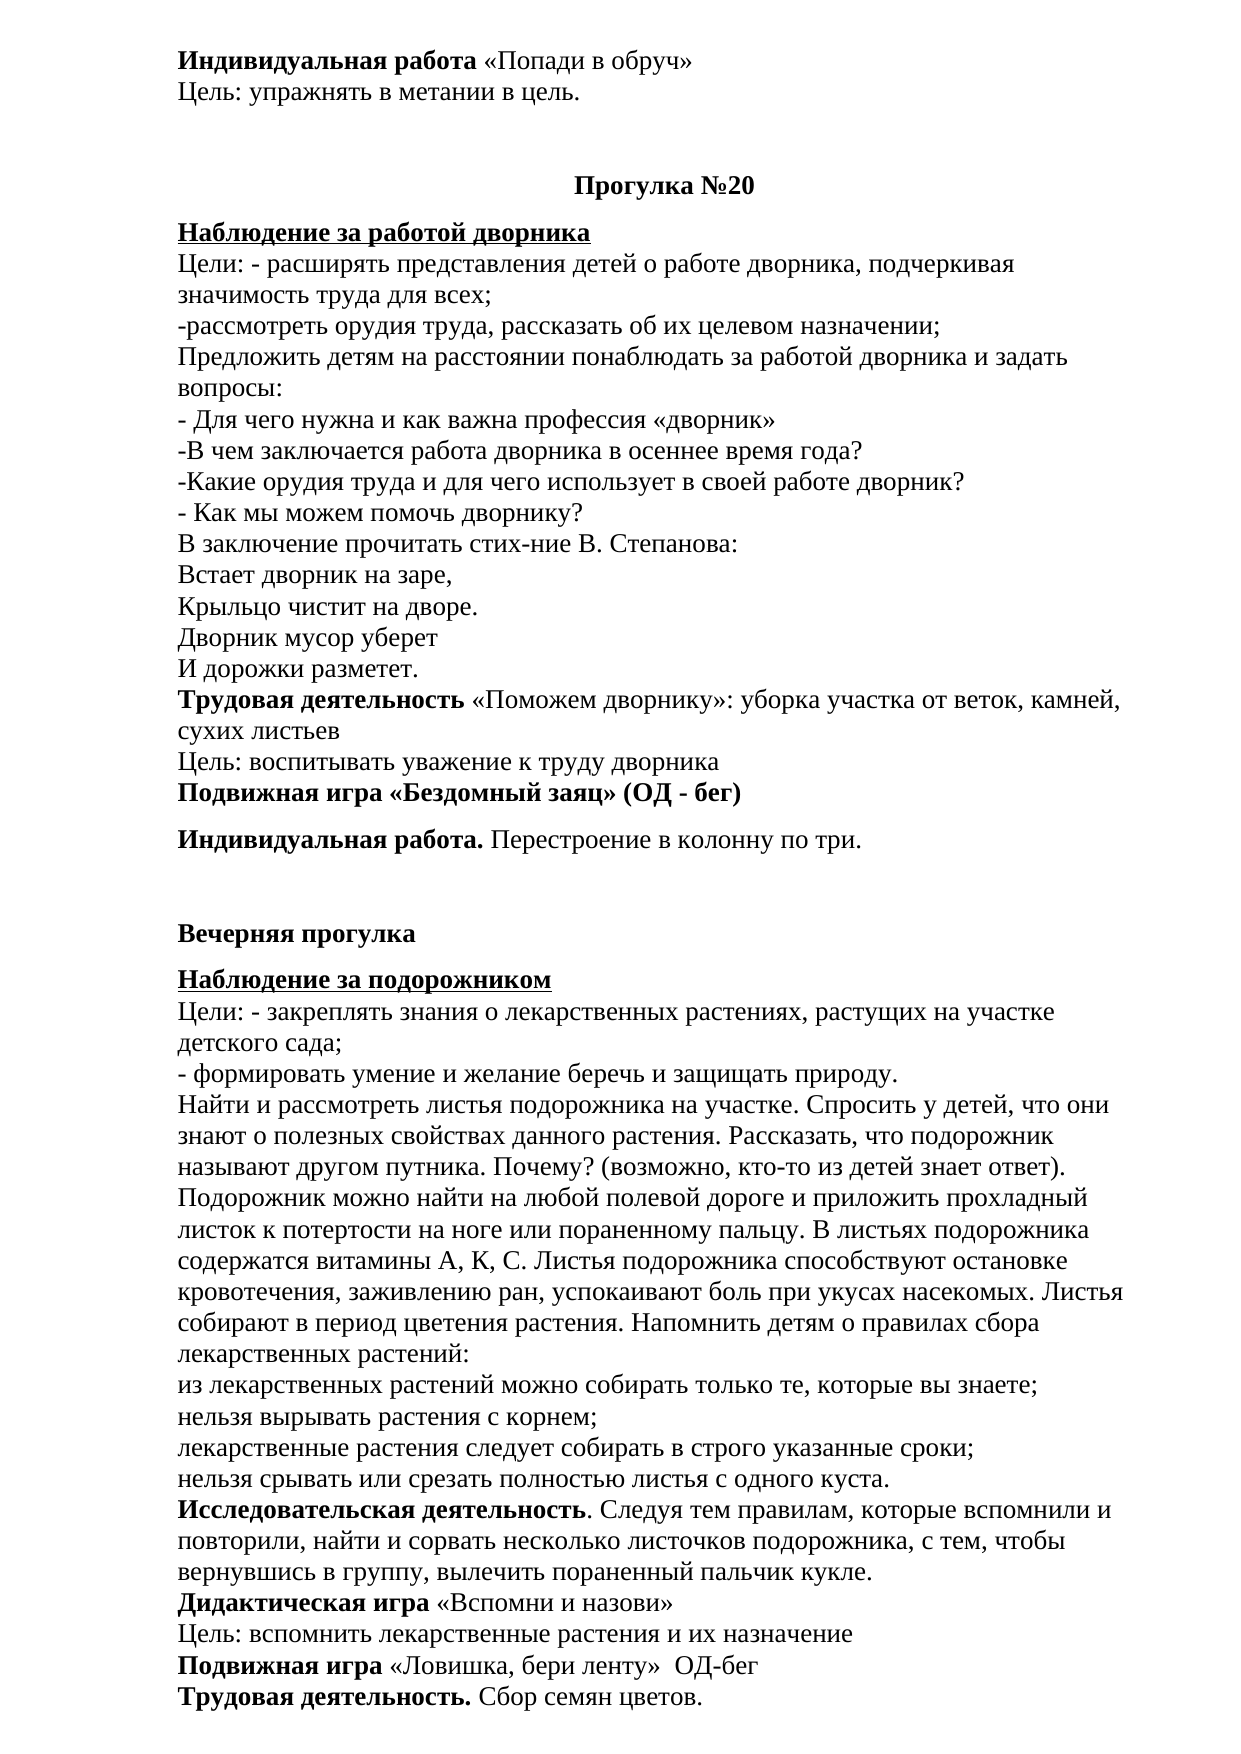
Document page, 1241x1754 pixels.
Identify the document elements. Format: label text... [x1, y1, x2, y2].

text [177, 44, 1152, 107]
text Прогулка №20 [177, 169, 1152, 200]
text Наблюдение за работой дворника Цели: - расширять представления детей о работе дворника, подчеркивая значимость труда для всех; -рассмотреть орудия труда, рассказать об их целевом назначении; Предложить детям на расстоянии понаблюдать за работой дворника и задать вопросы: - Для чего нужна и как важна профессия «дворник» -В чем заключается работа дворника в осеннее время года? -Какие орудия труда и для чего использует в своей работе дворник? - Как мы можем помочь дворнику? В заключение прочитать стих-ние В. Степанова: Встает дворник на заре, Крыльцо чистит на дворе. Дворник мусор уберет И дорожки разметет. Трудовая деятельность «Поможем дворнику»: уборка участка от веток, камней, сухих листьев Цель: воспитывать уважение к труду дворника Подвижная игра «Бездомный заяц» (ОД - бег) [177, 216, 1152, 808]
text Индивидуальная работа. Перестроение в колонну по три. [177, 823, 1152, 854]
text Наблюдение за подорожником Цели: - закреплять знания о лекарственных растениях, растущих на участке детского сада; - формировать умение и желание беречь и защищать природу. Найти и рассмотреть листья подорожника на участке. Спросить у детей, что они знают о полезных свойствах данного растения. Рассказать, что подорожник называют другом путника. Почему? (возможно, кто-то из детей знает ответ). Подорожник можно найти на любой полевой дороге и приложить прохладный листок к потертости на ноге или пораненному пальцу. В листьях подорожника содержатся витамины А, К, С. Листья подорожника способствуют остановке кровотечения, заживлению ран, успокаивают боль при укусах насекомых. Листья собирают в период цветения растения. Напомнить детям о правилах сбора лекарственных растений: из лекарственных растений можно собирать только те, которые вы знаете; нельзя вырывать растения с корнем; лекарственные растения следует собирать в строго указанные сроки; нельзя срывать или срезать полностью листья с одного куста. Исследовательская деятельность. Следуя тем правилам, которые вспомнили и повторили, найти и сорвать несколько листочков подорожника, с тем, чтобы вернувшись в группу, вылечить пораненный пальчик кукле. Дидактическая игра «Вспомни и назови» Цель: вспомнить лекарственные растения и их назначение Подвижная игра «Ловишка, бери ленту» ОД-бег [177, 963, 1152, 1680]
text Вечерняя прогулка [177, 917, 1152, 948]
text Трудовая деятельность. Сбор семян цветов. [177, 1680, 1152, 1711]
